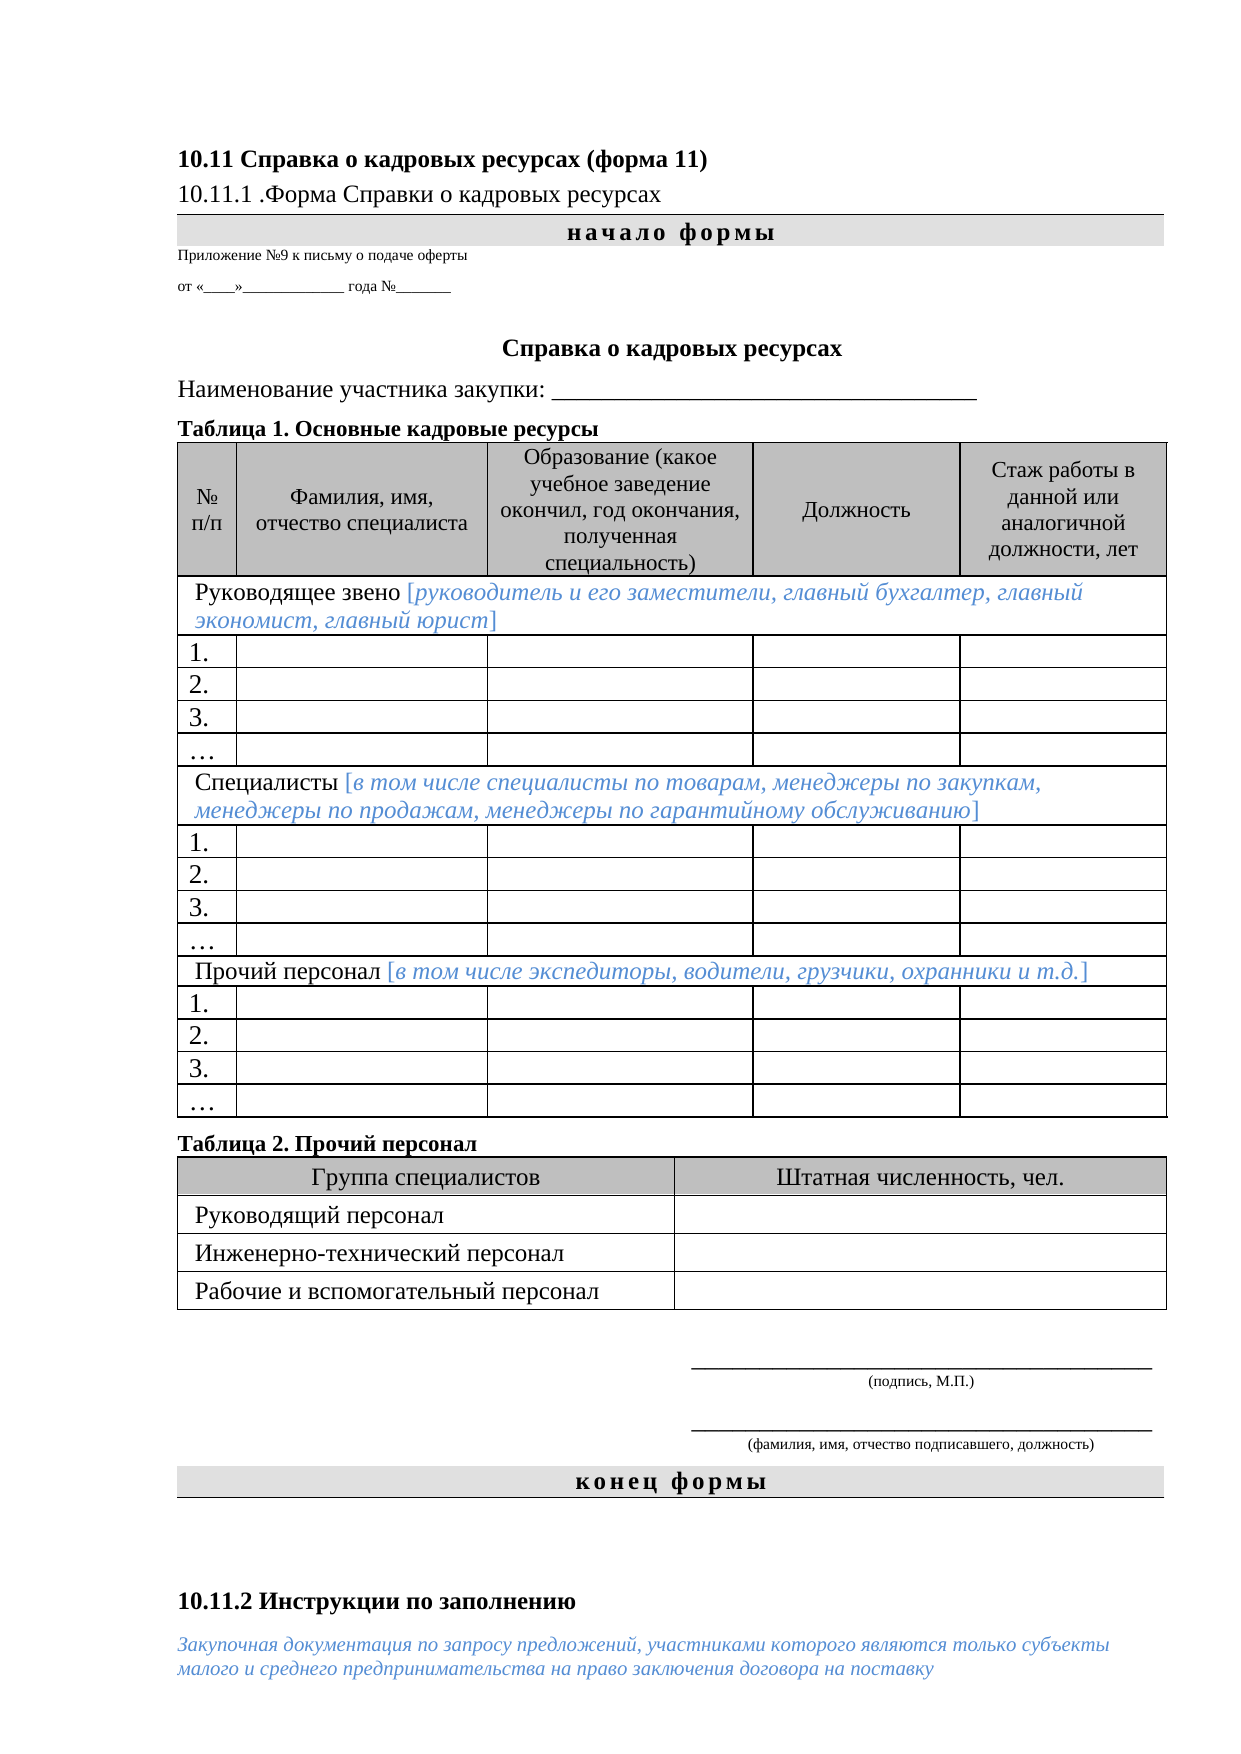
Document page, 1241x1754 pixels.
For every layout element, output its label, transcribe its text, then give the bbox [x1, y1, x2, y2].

table_cell [961, 891, 1166, 922]
table_cell [488, 1052, 752, 1083]
table_cell [754, 636, 959, 667]
table_cell [237, 701, 487, 732]
table_cell [754, 891, 959, 922]
table_cell [178, 987, 236, 1018]
table_cell [488, 668, 752, 699]
table_cell [237, 636, 487, 667]
table_header № п/п [178, 443, 236, 575]
text 10.11.2 Инструкции по заполнению [177, 1586, 1167, 1615]
table_cell [961, 858, 1166, 889]
table_cell [237, 924, 487, 955]
table_cell … [178, 734, 236, 765]
table_cell Специалисты [в том числе специалисты по товарам, менеджеры по закупкам, менеджеры по продажам, менеджеры по гарантийному обслуживанию] [178, 767, 1166, 824]
table_header Группа специалистов [178, 1158, 674, 1194]
table_cell [237, 1052, 487, 1083]
table_cell [961, 826, 1166, 857]
table_cell Инженерно-технический персонал [178, 1234, 674, 1271]
table_cell [488, 701, 752, 732]
text Наименование участника закупки: __________________________________ [177, 374, 1167, 403]
table_cell [754, 1085, 959, 1116]
table_cell [675, 1234, 1166, 1271]
table_cell [961, 734, 1166, 765]
table_cell [754, 1020, 959, 1051]
table_cell [675, 1196, 1166, 1233]
table_cell [754, 924, 959, 955]
text Приложение №9 к письму о подаче оферты от «____»_____________ года №_______ [177, 246, 1167, 308]
table_cell [237, 734, 487, 765]
table_header Образование (какое учебное заведение окончил, год окончания, полученная специальность) [488, 443, 752, 575]
table_cell [961, 701, 1166, 732]
table_header Должность [754, 443, 959, 575]
table_cell [675, 1272, 1166, 1309]
table_cell [961, 1085, 1166, 1116]
table_cell [178, 1020, 236, 1051]
table_cell [488, 826, 752, 857]
text 10.11 Справка о кадровых ресурсах (форма 11) [177, 144, 1167, 172]
table_cell [178, 858, 236, 889]
table_cell Рабочие и вспомогательный персонал [178, 1272, 674, 1309]
table_cell [178, 1052, 236, 1083]
table_header Стаж работы в данной или аналогичной должности, лет [961, 443, 1166, 575]
table_cell [754, 668, 959, 699]
text конец формы [177, 1466, 1164, 1497]
table_cell [488, 636, 752, 667]
table_cell [237, 668, 487, 699]
table_cell [178, 826, 236, 857]
table_header __________________________________ (подпись, М.П.) [679, 1310, 1163, 1403]
table_cell [237, 1020, 487, 1051]
text Таблица 2. Прочий персонал [177, 1130, 1167, 1156]
table_cell [488, 734, 752, 765]
table_cell [237, 891, 487, 922]
text 10.11.1 .Форма Справки о кадровых ресурсах [177, 179, 1167, 207]
table_cell [178, 668, 236, 699]
table_cell [488, 924, 752, 955]
table_cell [488, 1085, 752, 1116]
table_cell [754, 826, 959, 857]
table_cell Руководящий персонал [178, 1196, 674, 1233]
table_cell [961, 924, 1166, 955]
table_cell … [178, 924, 236, 955]
table_cell [754, 987, 959, 1018]
table_cell Руководящее звено [руководитель и его заместители, главный бухгалтер, главный экономист, главный юрист] [178, 577, 1166, 634]
table_cell __________________________________ (фамилия, имя, отчество подписавшего, должность) [679, 1404, 1163, 1466]
table_cell [178, 891, 236, 922]
table_cell [237, 826, 487, 857]
table_cell [961, 668, 1166, 699]
table_cell [961, 1052, 1166, 1083]
text начало формы [177, 215, 1164, 246]
table_cell [754, 858, 959, 889]
table_cell [961, 987, 1166, 1018]
table_cell [178, 701, 236, 732]
text Справка о кадровых ресурсах [177, 333, 1167, 362]
table_cell [237, 858, 487, 889]
table_cell Прочий персонал [в том числе экспедиторы, водители, грузчики, охранники и т.д.] [178, 957, 1166, 985]
table_cell [754, 701, 959, 732]
table_cell [754, 734, 959, 765]
table_cell [237, 1085, 487, 1116]
table_cell [488, 987, 752, 1018]
table_cell [961, 1020, 1166, 1051]
table_header Фамилия, имя, отчество специалиста [237, 443, 487, 575]
table_cell [488, 891, 752, 922]
table_cell … [178, 1085, 236, 1116]
table_cell [754, 1052, 959, 1083]
table_cell [488, 1020, 752, 1051]
text Таблица 1. Основные кадровые ресурсы [177, 415, 1167, 442]
table_cell [488, 858, 752, 889]
table_header Штатная численность, чел. [675, 1158, 1166, 1194]
table_cell [961, 636, 1166, 667]
table_cell [237, 987, 487, 1018]
table_cell [178, 636, 236, 667]
